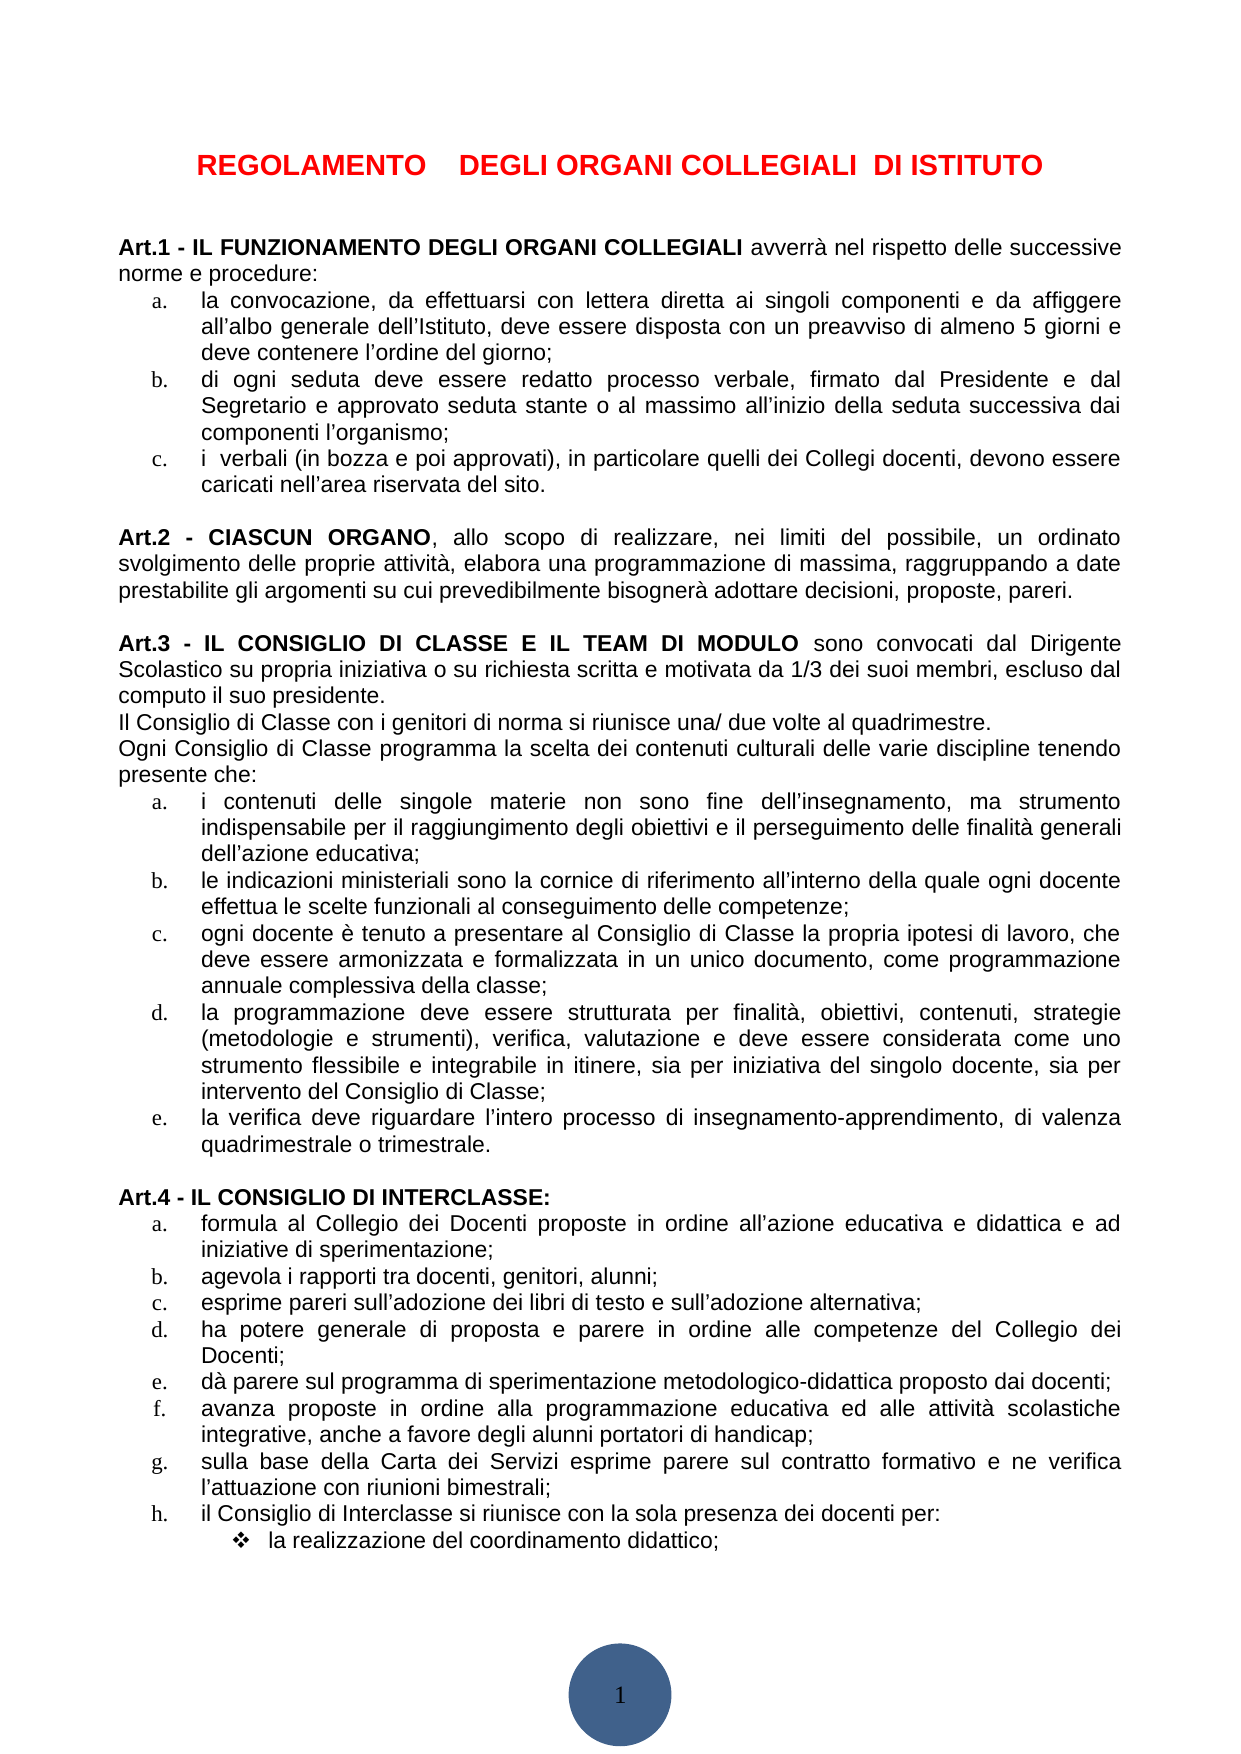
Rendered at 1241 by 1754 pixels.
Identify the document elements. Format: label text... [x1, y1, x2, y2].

list avanza proposte in ordine alla programmazione educativa ed alle attività scolastiche integrative, anche a favore degli alunni portatori di handicap; [159, 1395, 1122, 1448]
text Il Consiglio di Classe con i genitori di norma si riunisce una/ due volte al quadrimestre. [118, 708, 1122, 735]
text REGOLAMENTO DEGLI ORGANI COLLEGIALI DI ISTITUTO [118, 148, 1122, 181]
list i contenuti delle singole materie non sono fine dell’insegnamento, ma strumento indispensabile per il raggiungimento degli obiettivi e il perseguimento delle finalità generali dell’azione educativa; [159, 788, 1122, 867]
list ogni docente è tenuto a presentare al Consiglio di Classe la propria ipotesi di lavoro, che deve essere armonizzata e formalizzata in un unico documento, come programmazione annuale complessiva della classe; [159, 919, 1122, 999]
list di ogni seduta deve essere redatto processo verbale, firmato dal Presidente e dal Segretario e approvato seduta stante o al massimo all’inizio della seduta successiva dai componenti l’organismo; [159, 366, 1122, 445]
list ha potere generale di proposta e parere in ordine alle competenze del Collegio dei Docenti; [159, 1316, 1122, 1368]
list la programmazione deve essere strutturata per finalità, obiettivi, contenuti, strategie (metodologie e strumenti), verifica, valutazione e deve essere considerata come uno strumento flessibile e integrabile in itinere, sia per iniziativa del singolo docente, sia per intervento del Consiglio di Classe; [159, 999, 1122, 1104]
list sulla base della Carta dei Servizi esprime parere sul contratto formativo e ne verifica l’attuazione con riunioni bimestrali; [159, 1448, 1122, 1500]
list le indicazioni ministeriali sono la cornice di riferimento all’interno della quale ogni docente effettua le scelte funzionali al conseguimento delle competenze; [159, 867, 1122, 919]
list il Consiglio di Interclasse si riunisce con la sola presenza dei docenti per: [159, 1500, 1122, 1527]
list la realizzazione del coordinamento didattico; [231, 1527, 1122, 1553]
text Art.4 - IL CONSIGLIO DI INTERCLASSE: [118, 1183, 1122, 1210]
list la convocazione, da effettuarsi con lettera diretta ai singoli componenti e da affiggere all’albo generale dell’Istituto, deve essere disposta con un preavviso di almeno 5 giorni e deve contenere l’ordine del giorno; [159, 287, 1122, 366]
text Art.1 - IL FUNZIONAMENTO DEGLI ORGANI COLLEGIALI avverrà nel rispetto delle successive norme e procedure: [118, 234, 1122, 287]
list esprime pareri sull’adozione dei libri di testo e sull’adozione alternativa; [159, 1289, 1122, 1316]
list la verifica deve riguardare l’intero processo di insegnamento-apprendimento, di valenza quadrimestrale o trimestrale. [159, 1104, 1122, 1157]
list dà parere sul programma di sperimentazione metodologico-didattica proposto dai docenti; [159, 1368, 1122, 1395]
list i verbali (in bozza e poi approvati), in particolare quelli dei Collegi docenti, devono essere caricati nell’area riservata del sito. [159, 445, 1122, 498]
text Ogni Consiglio di Classe programma la scelta dei contenuti culturali delle varie discipline tenendo presente che: [118, 735, 1122, 788]
list formula al Collegio dei Docenti proposte in ordine all’azione educativa e didattica e ad iniziative di sperimentazione; [159, 1210, 1122, 1263]
list agevola i rapporti tra docenti, genitori, alunni; [159, 1263, 1122, 1289]
text Art.3 - IL CONSIGLIO DI CLASSE E IL TEAM DI MODULO sono convocati dal Dirigente Scolastico su propria iniziativa o su richiesta scritta e motivata da 1/3 dei suoi membri, escluso dal computo il suo presidente. [118, 629, 1122, 708]
text Art.2 - CIASCUN ORGANO, allo scopo di realizzare, nei limiti del possibile, un ordinato svolgimento delle proprie attività, elabora una programmazione di massima, raggruppando a date prestabilite gli argomenti su cui prevedibilmente bisognerà adottare decisioni, proposte, pareri. [118, 524, 1122, 603]
